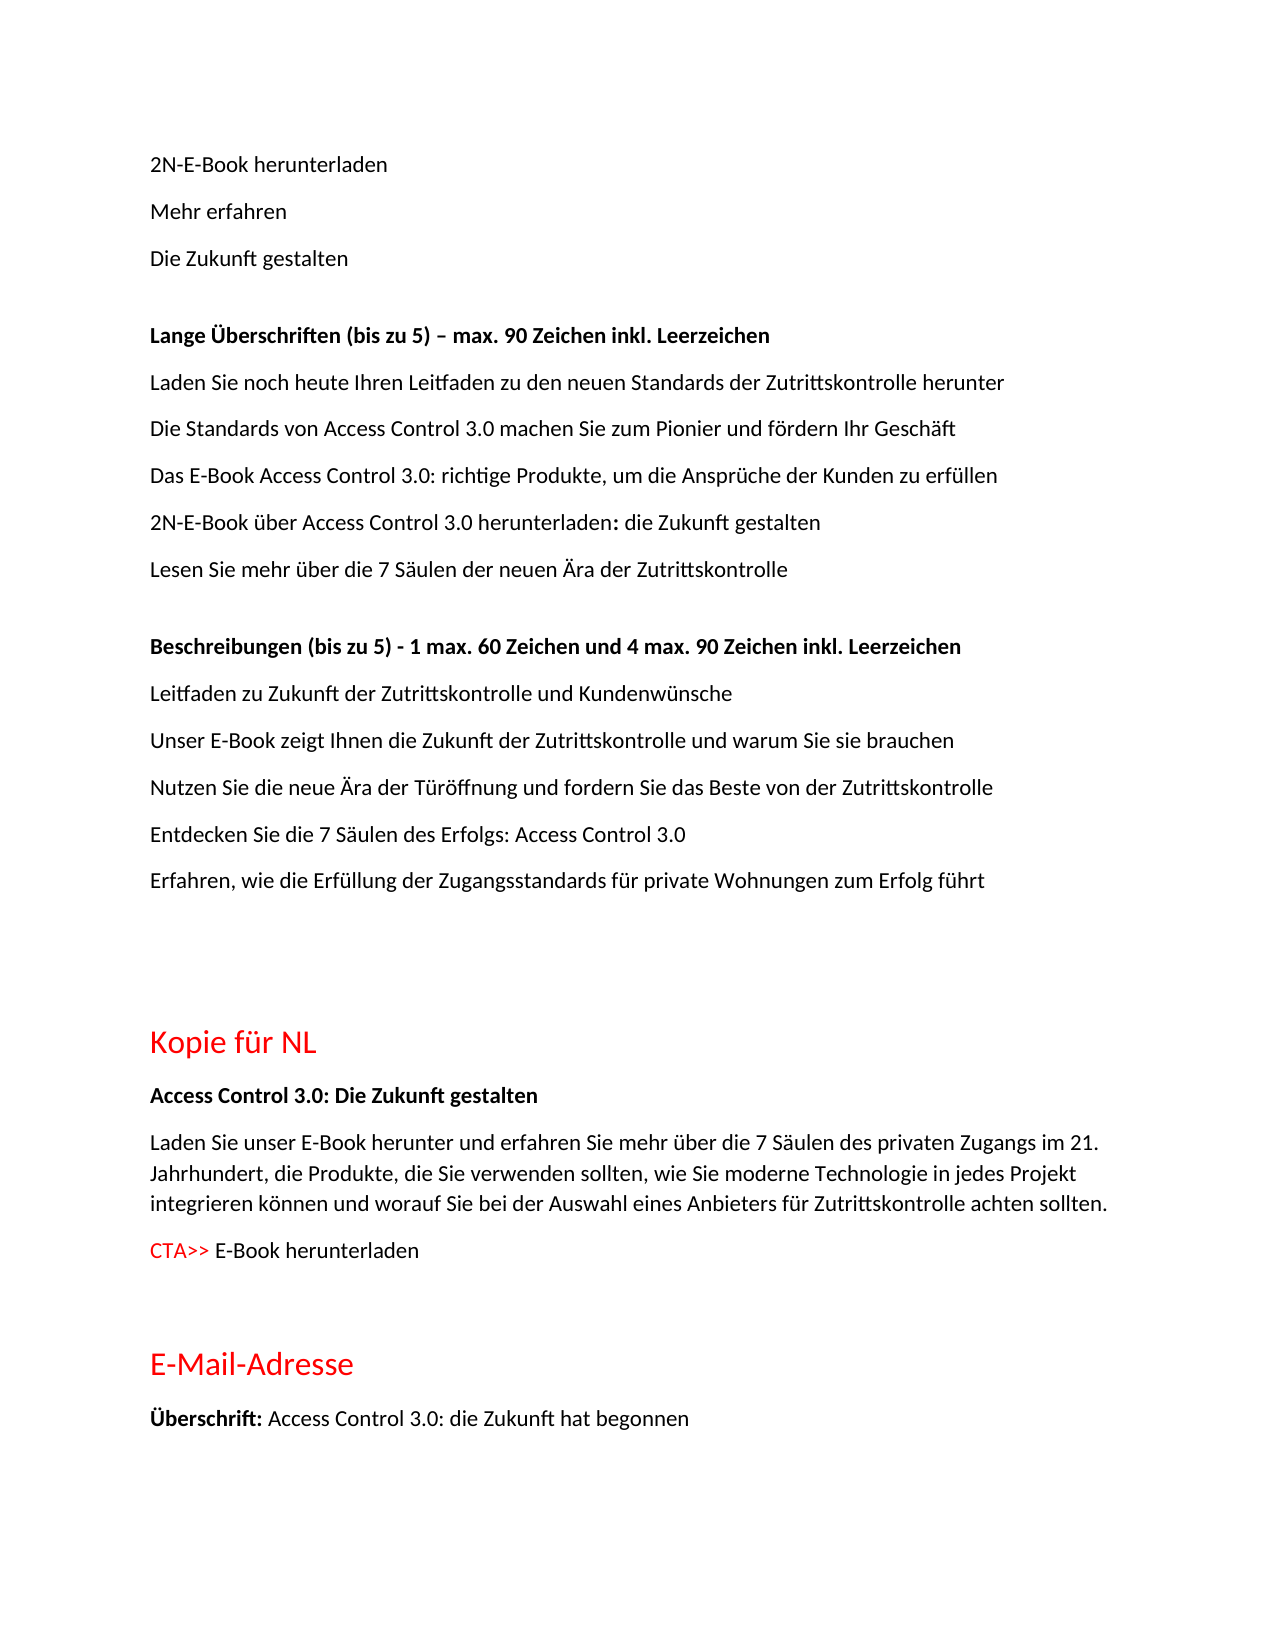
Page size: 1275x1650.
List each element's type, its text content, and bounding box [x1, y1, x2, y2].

text Laden Sie unser E-Book herunter und erfahren Sie mehr über die 7 Säulen des privaten Zugangs im 21. Jahrhundert, die Produkte, die Sie verwenden sollten, wie Sie moderne Technologie in jedes Projekt integrieren können und worauf Sie bei der Auswahl eines Anbieters für Zutrittskontrolle achten sollten. [150, 1128, 1125, 1217]
text Lesen Sie mehr über die 7 Säulen der neuen Ära der Zutrittskontrolle [150, 555, 1125, 583]
text Erfahren, wie die Erfüllung der Zugangsstandards für private Wohnungen zum Erfolg führt [150, 867, 1125, 895]
text Entdecken Sie die 7 Säulen des Erfolgs: Access Control 3.0 [150, 820, 1125, 848]
text Laden Sie noch heute Ihren Leitfaden zu den neuen Standards der Zutrittskontrolle herunter [150, 368, 1125, 396]
text Die Zukunft gestalten [150, 244, 1125, 272]
text Kopie für NL [150, 1021, 1125, 1062]
text Unser E-Book zeigt Ihnen die Zukunft der Zutrittskontrolle und warum Sie sie brauchen [150, 726, 1125, 754]
text Das E-Book Access Control 3.0: richtige Produkte, um die Ansprüche der Kunden zu erfüllen [150, 461, 1125, 489]
text Überschrift: Access Control 3.0: die Zukunft hat begonnen [150, 1404, 1125, 1432]
text Die Standards von Access Control 3.0 machen Sie zum Pionier und fördern Ihr Geschäft [150, 414, 1125, 443]
text 2N-E-Book herunterladen [150, 150, 1125, 178]
text 2N-E-Book über Access Control 3.0 herunterladen: die Zukunft gestalten [150, 508, 1125, 536]
text Leitfaden zu Zukunft der Zutrittskontrolle und Kundenwünsche [150, 679, 1125, 707]
text Lange Überschriften (bis zu 5) – max. 90 Zeichen inkl. Leerzeichen [150, 291, 1125, 349]
text Nutzen Sie die neue Ära der Türöffnung und fordern Sie das Beste von der Zutrittskontrolle [150, 773, 1125, 801]
text Access Control 3.0: Die Zukunft gestalten [150, 1082, 1125, 1110]
text E-Mail-Adresse [150, 1343, 1125, 1384]
text Beschreibungen (bis zu 5) - 1 max. 60 Zeichen und 4 max. 90 Zeichen inkl. Leerzeichen [150, 602, 1125, 660]
text CTA>> E-Book herunterladen [150, 1236, 1125, 1264]
text Mehr erfahren [150, 197, 1125, 225]
